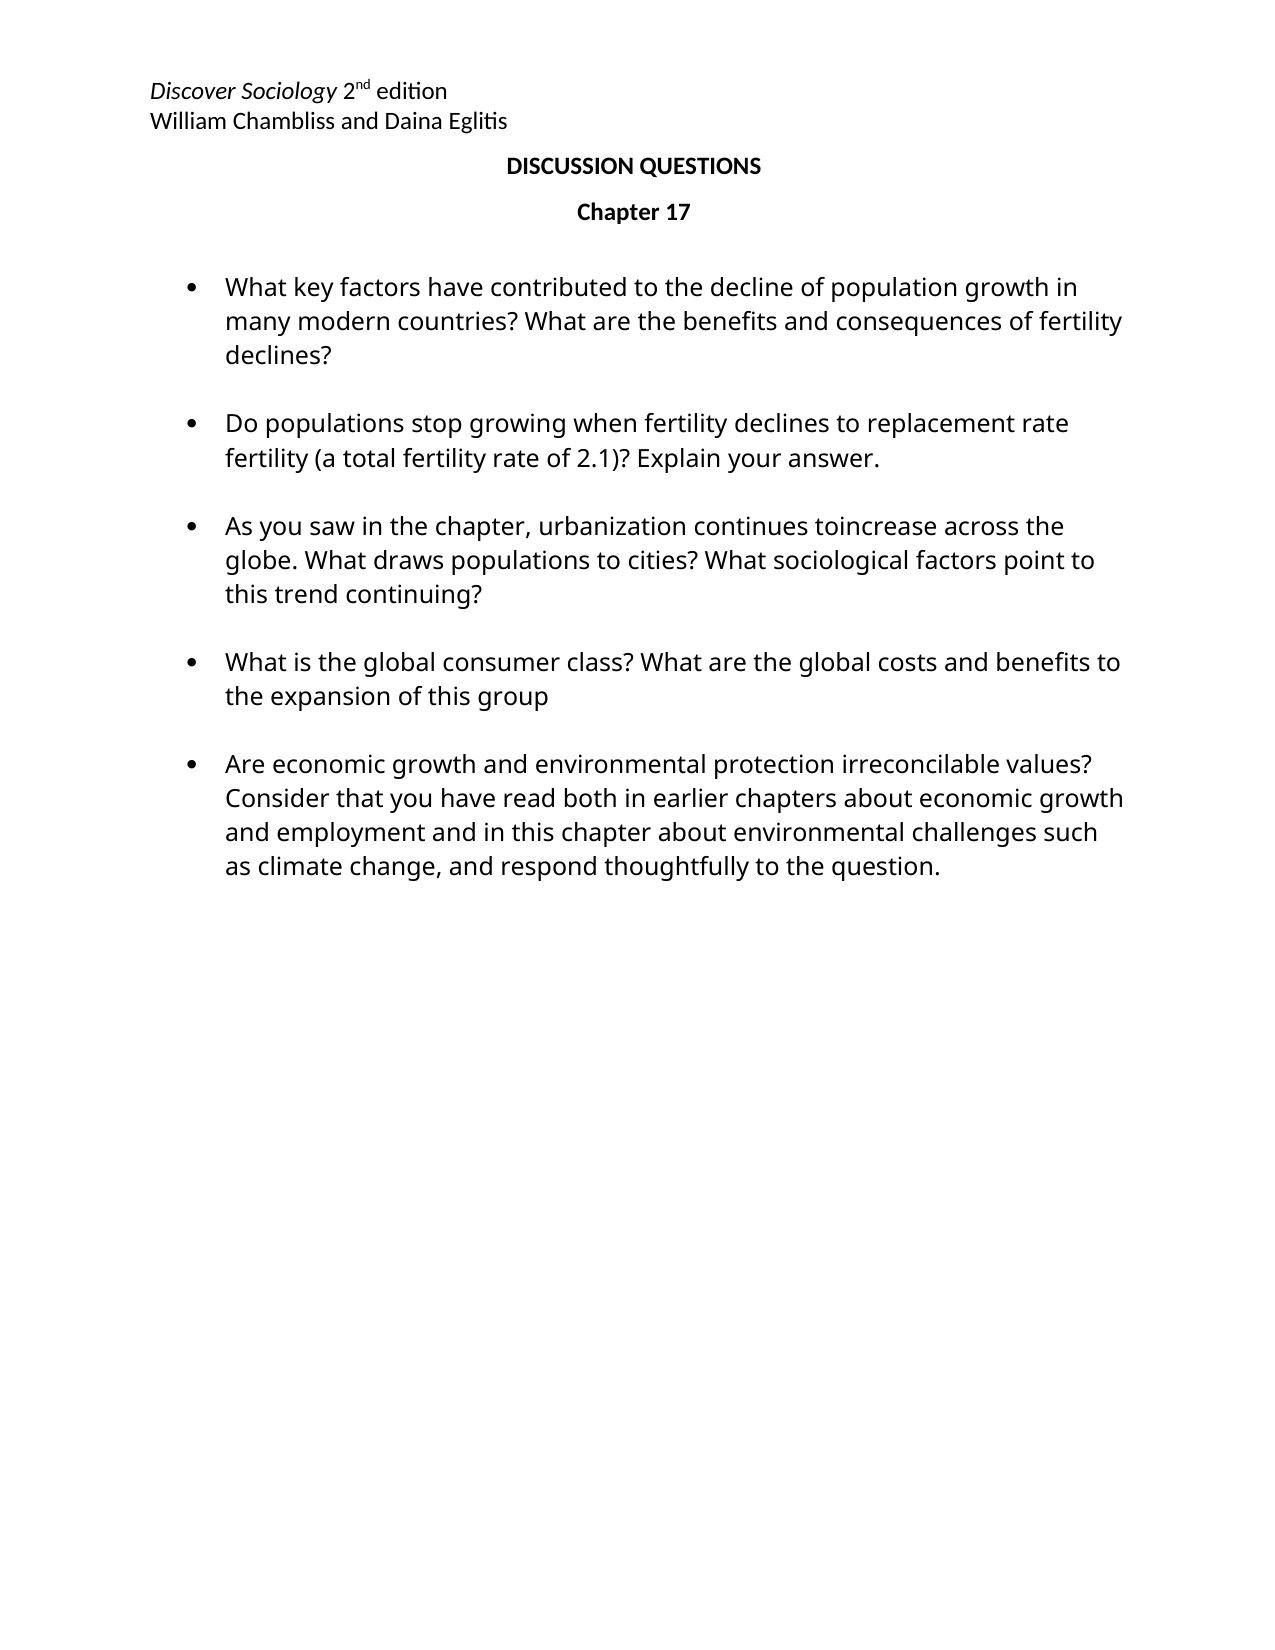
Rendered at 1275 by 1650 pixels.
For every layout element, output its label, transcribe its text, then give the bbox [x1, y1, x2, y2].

list What key factors have contributed to the decline of population growth in many modern countries? What are the benefits and consequences of fertility declines? [187, 270, 1125, 372]
text DISCUSSION QUESTIONS [142, 150, 1125, 181]
text Chapter 17 [142, 196, 1125, 226]
list Are economic growth and environmental protection irreconcilable values? Consider that you have read both in earlier chapters about economic growth and employment and in this chapter about environmental challenges such as climate change, and respond thoughtfully to the question. [187, 747, 1125, 883]
list As you saw in the chapter, urbanization continues toincrease across the globe. What draws populations to cities? What sociological factors point to this trend continuing? [187, 508, 1125, 611]
list What is the global consumer class? What are the global costs and benefits to the expansion of this group [187, 644, 1125, 713]
list Do populations stop growing when fertility declines to replacement rate fertility (a total fertility rate of 2.1)? Explain your answer. [187, 406, 1125, 474]
